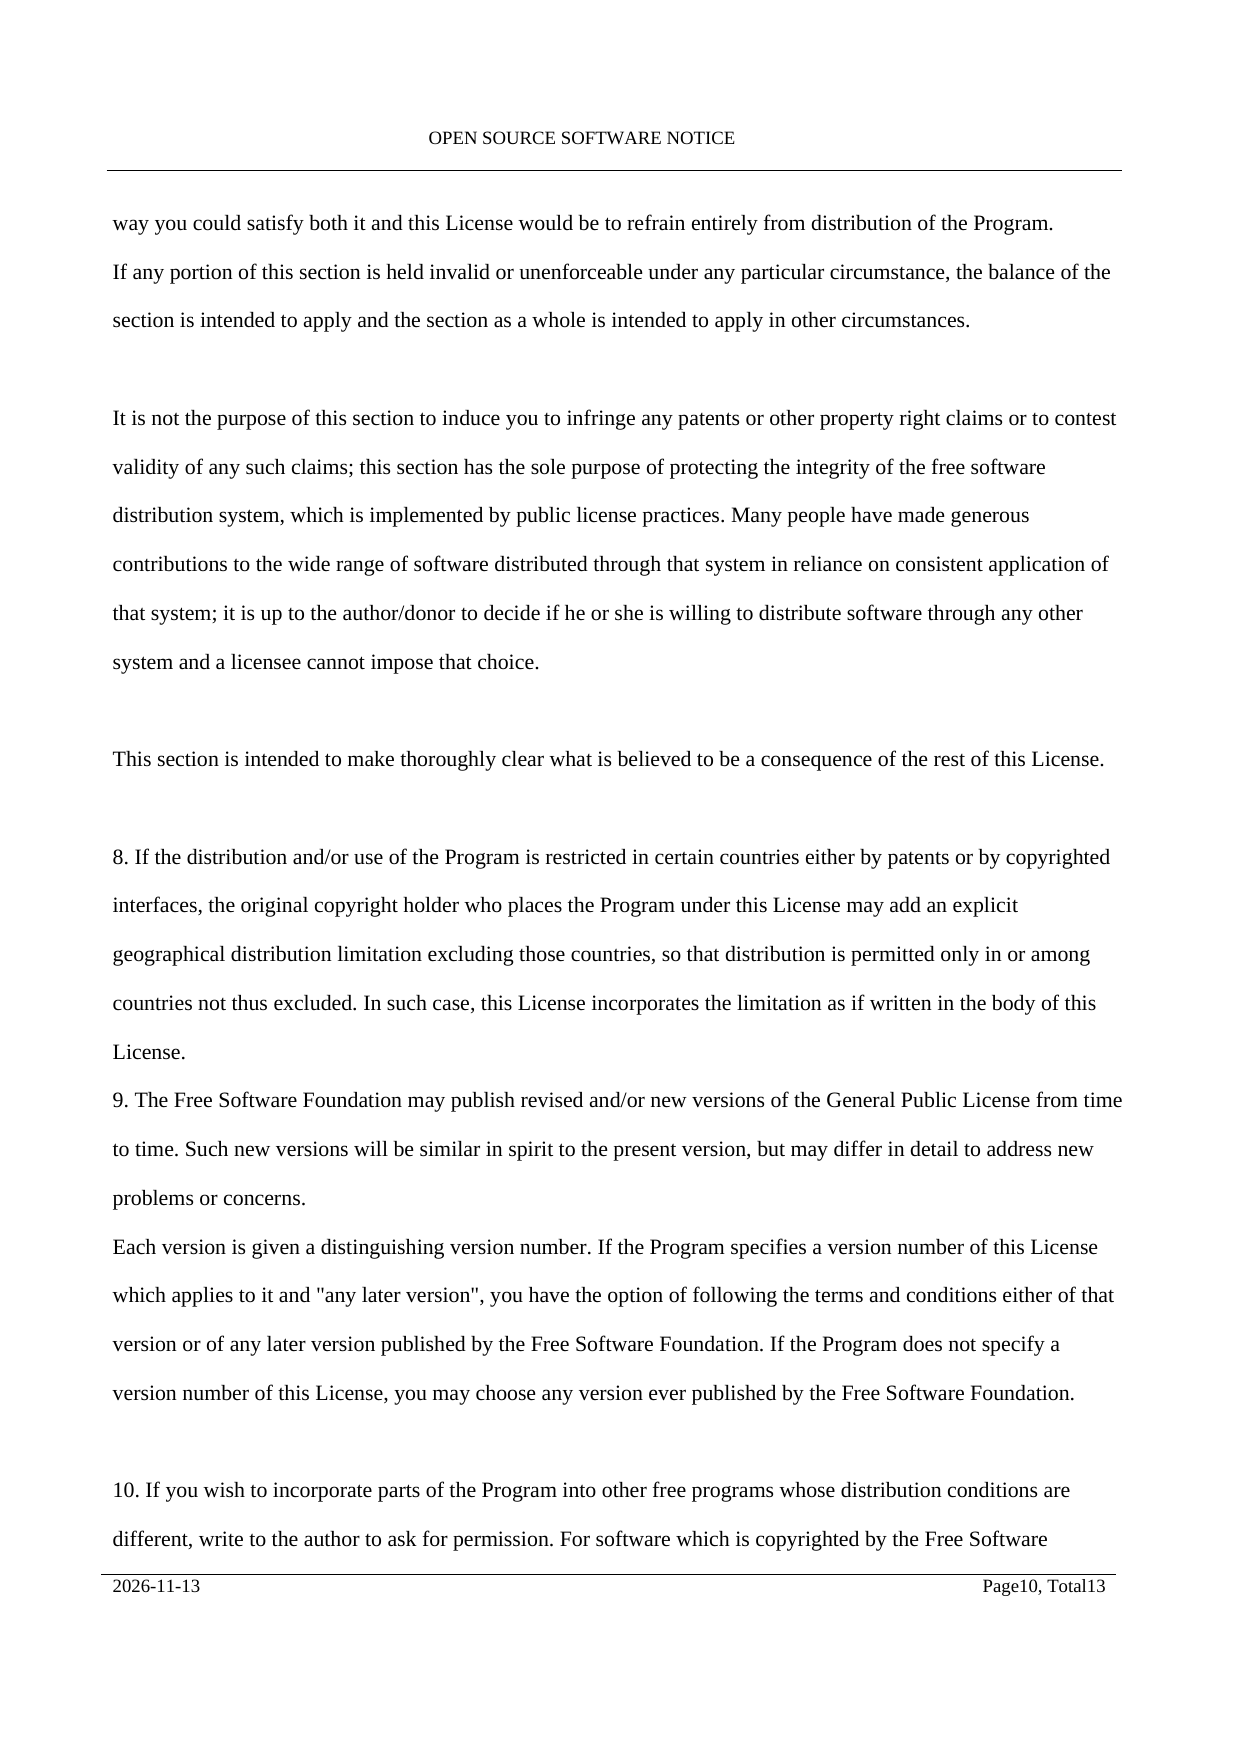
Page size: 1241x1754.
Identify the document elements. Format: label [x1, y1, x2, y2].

text [112, 206, 1128, 1555]
